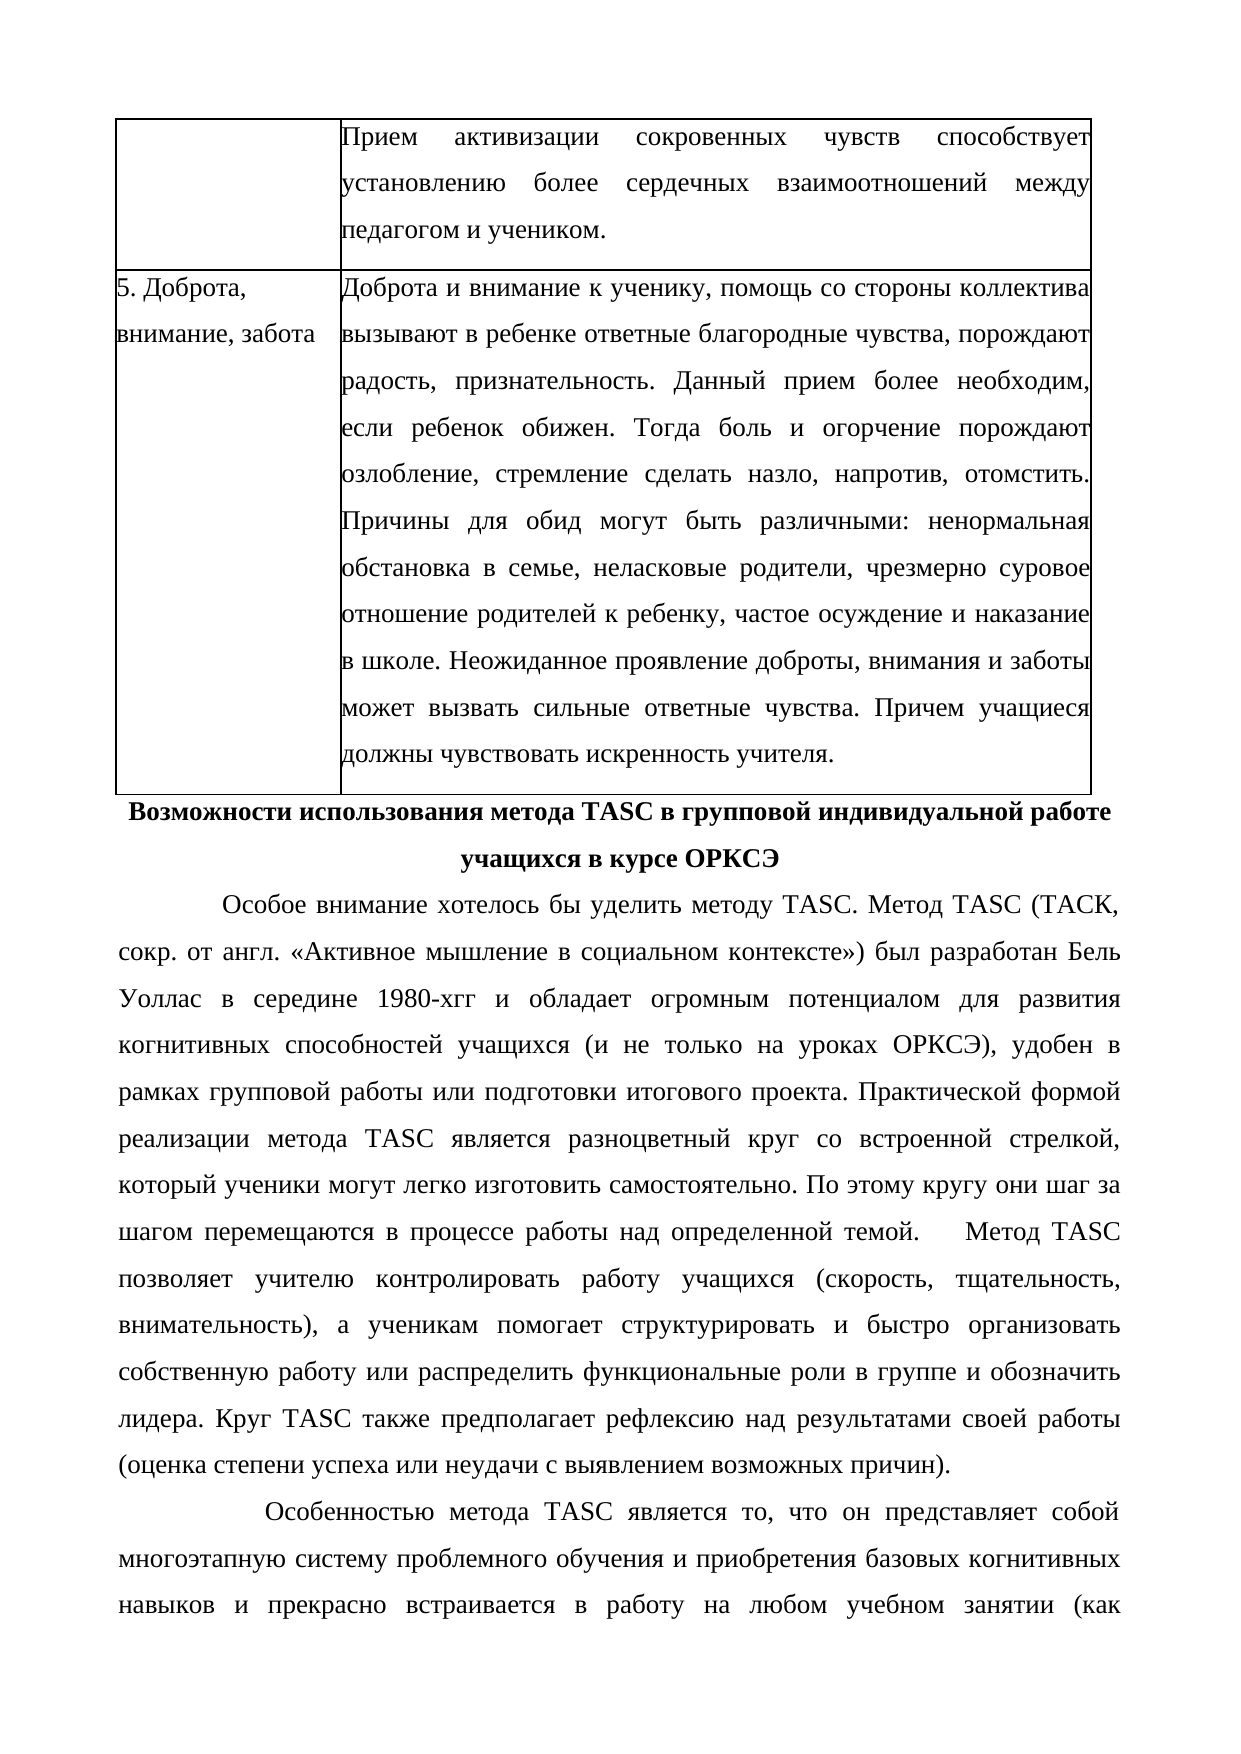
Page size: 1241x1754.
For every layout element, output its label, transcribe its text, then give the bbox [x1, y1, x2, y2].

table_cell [117, 120, 340, 269]
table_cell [342, 120, 1090, 269]
table_cell 5. Доброта, внимание, забота [117, 271, 340, 794]
text Особое внимание хотелось бы уделить методу TASC. Метод TASC (ТАСК, сокр. от англ. «Активное мышление в социальном контексте») был разработан Бель Уоллас в середине 1980-хгг и обладает огромным потенциалом для развития когнитивных способностей учащихся (и не только на уроках ОРКСЭ), удобен в рамках групповой работы или подготовки итогового проекта. Практической формой реализации метода TASC является разноцветный круг со встроенной стрелкой, который ученики могут легко изготовить самостоятельно. По этому кругу они шаг за шагом перемещаются в процессе работы над определенной темой. Метод TASC позволяет учителю контролировать работу учащихся (скорость, тщательность, внимательность), а ученикам помогает структурировать и быстро организовать собственную работу или распределить функциональные роли в группе и обозначить лидера. Круг TASC также предполагает рефлексию над результатами своей работы (оценка степени успеха или неудачи с выявлением возможных причин). [118, 889, 1122, 1480]
table_cell Доброта и внимание к ученику, помощь со стороны коллектива вызывают в ребенке ответные благородные чувства, порождают радость, признательность. Данный прием более необходим, если ребенок обижен. Тогда боль и огорчение порождают озлобление, стремление сделать назло, напротив, отомстить. Причины для обид могут быть различными: ненормальная обстановка в семье, неласковые родители, чрезмерно суровое отношение родителей к ребенку, частое осуждение и наказание в школе. Неожиданное проявление доброты, внимания и заботы может вызвать сильные ответные чувства. Причем учащиеся должны чувствовать искренность учителя. [342, 271, 1090, 794]
text Возможности использования метода TASC в групповой индивидуальной работе учащихся в курсе ОРКСЭ [118, 795, 1122, 873]
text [118, 1495, 1122, 1620]
